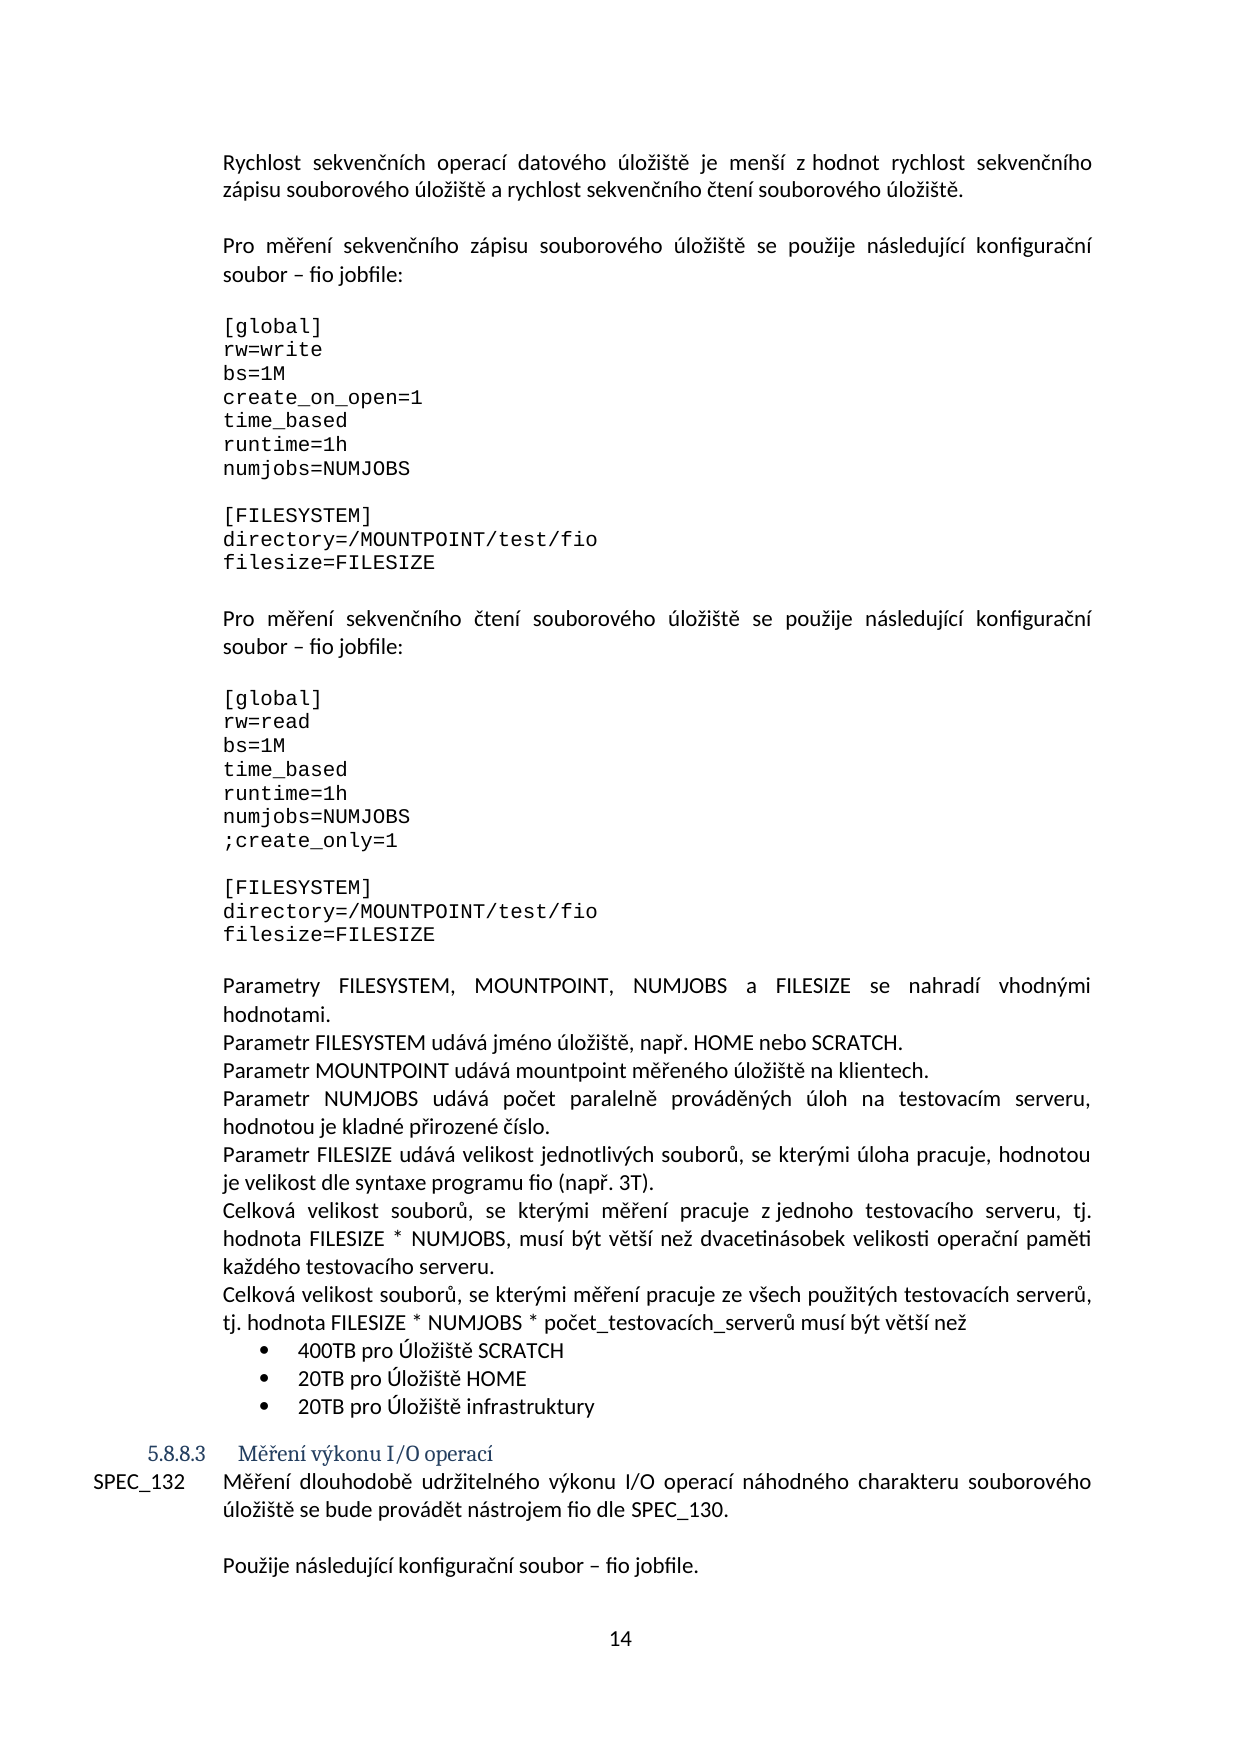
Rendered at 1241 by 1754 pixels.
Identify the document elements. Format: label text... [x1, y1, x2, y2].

list time_based [223, 759, 1093, 782]
list directory=/MOUNTPOINT/test/fio [223, 528, 1093, 552]
list Parametr MOUNTPOINT udává mountpoint měřeného úložiště na klientech. [223, 1056, 1093, 1084]
list Rychlost sekvenčních operací datového úložiště je menší z hodnot rychlost sekvenčního zápisu souborového úložiště a rychlost sekvenčního čtení souborového úložiště. [223, 148, 1093, 204]
list Parametry FILESYSTEM, MOUNTPOINT, NUMJOBS a FILESIZE se nahradí vhodnými hodnotami. [223, 972, 1093, 1028]
list [global] [223, 688, 1093, 712]
list Měření dlouhodobě udržitelného výkonu I/O operací náhodného charakteru souborového úložiště se bude provádět nástrojem fio dle SPEC_130. [185, 1467, 1093, 1523]
list Použije následující konfigurační soubor – fio jobfile. [223, 1551, 1093, 1579]
list Pro měření sekvenčního čtení souborového úložiště se použije následující konfigurační soubor – fio jobfile: [223, 604, 1093, 660]
list rw=read [223, 712, 1093, 735]
subtitle Měření výkonu I/O operací [148, 1441, 1093, 1467]
list numjobs=NUMJOBS [223, 806, 1093, 830]
list bs=1M [223, 363, 1093, 387]
list Celková velikost souborů, se kterými měření pracuje ze všech použitých testovacích serverů, tj. hodnota FILESIZE * NUMJOBS * počet_testovacích_serverů musí být větší než [223, 1280, 1093, 1336]
list rw=write [223, 339, 1093, 363]
list 400TB pro Úložiště SCRATCH [260, 1336, 1093, 1364]
list numjobs=NUMJOBS [223, 458, 1093, 481]
list [FILESYSTEM] [223, 877, 1093, 901]
list directory=/MOUNTPOINT/test/fio [223, 901, 1093, 924]
list 20TB pro Úložiště HOME [260, 1364, 1093, 1392]
list ;create_only=1 [223, 830, 1093, 853]
list Parametr FILESYSTEM udává jméno úložiště, např. HOME nebo SCRATCH. [223, 1028, 1093, 1056]
list Parametr FILESIZE udává velikost jednotlivých souborů, se kterými úloha pracuje, hodnotou je velikost dle syntaxe programu fio (např. 3T). [223, 1140, 1093, 1196]
list bs=1M [223, 735, 1093, 759]
list filesize=FILESIZE [223, 924, 1093, 948]
list time_based [223, 410, 1093, 434]
list Celková velikost souborů, se kterými měření pracuje z jednoho testovacího serveru, tj. hodnota FILESIZE * NUMJOBS, musí být větší než dvacetinásobek velikosti operační paměti každého testovacího serveru. [223, 1196, 1093, 1280]
list filesize=FILESIZE [223, 552, 1093, 576]
list [FILESYSTEM] [223, 505, 1093, 528]
list Parametr NUMJOBS udává počet paralelně prováděných úloh na testovacím serveru, hodnotou je kladné přirozené číslo. [223, 1084, 1093, 1140]
list runtime=1h [223, 782, 1093, 806]
list create_on_open=1 [223, 387, 1093, 410]
list 20TB pro Úložiště infrastruktury [260, 1392, 1093, 1420]
list [global] [223, 316, 1093, 339]
list Pro měření sekvenčního zápisu souborového úložiště se použije následující konfigurační soubor – fio jobfile: [223, 232, 1093, 288]
list runtime=1h [223, 434, 1093, 458]
